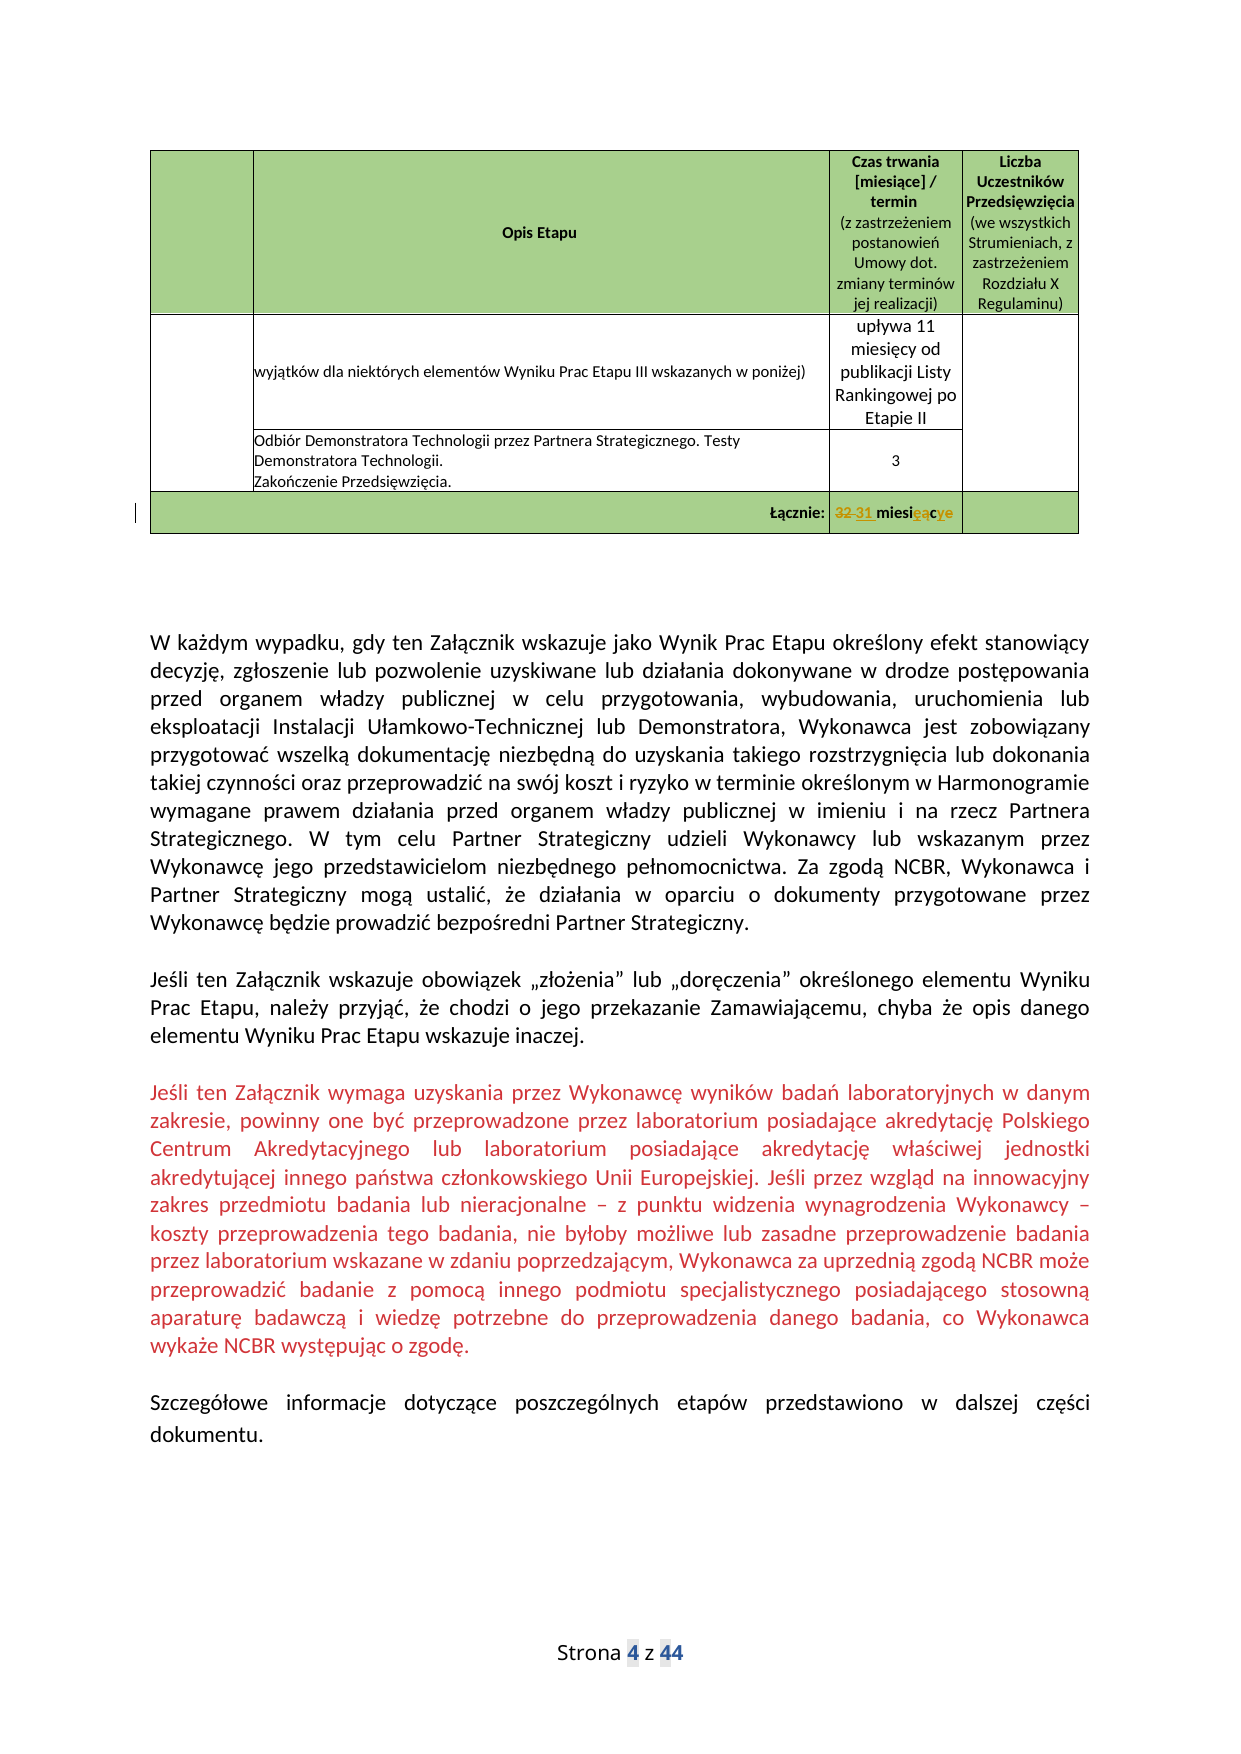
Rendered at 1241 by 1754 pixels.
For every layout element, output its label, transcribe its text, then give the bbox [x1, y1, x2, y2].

table_header [151, 151, 253, 313]
text Jeśli ten Załącznik wskazuje obowiązek „złożenia” lub „doręczenia” określonego elementu Wyniku Prac Etapu, należy przyjąć, że chodzi o jego przekazanie Zamawiającemu, chyba że opis danego elementu Wyniku Prac Etapu wskazuje inaczej. [150, 965, 1090, 1049]
table_cell Odbiór Demonstratora Technologii przez Partnera Strategicznego. Testy Demonstratora Technologii. Zakończenie Przedsięwzięcia. [254, 430, 829, 491]
table_cell Dzień w który upływa 11 miesięcy od publikacji Listy Rankingowej po Etapie II [830, 315, 962, 429]
table_header Liczba Uczestników Przedsięwzięcia (we wszystkich Strumieniach, z zastrzeżeniem Rozdziału X Regulaminu) [963, 151, 1078, 313]
table_cell Łącznie: [151, 492, 829, 533]
text Szczegółowe informacje dotyczące poszczególnych etapów przedstawiono w dalszej części dokumentu. [150, 1388, 1090, 1448]
table_cell miesic [830, 492, 962, 533]
table_cell 3 [830, 430, 962, 491]
text W każdym wypadku, gdy ten Załącznik wskazuje jako Wynik Prac Etapu określony efekt stanowiący decyzję, zgłoszenie lub pozwolenie uzyskiwane lub działania dokonywane w drodze postępowania przed organem władzy publicznej w celu przygotowania, wybudowania, uruchomienia lub eksploatacji Instalacji Ułamkowo-Technicznej lub Demonstratora, Wykonawca jest zobowiązany przygotować wszelką dokumentację niezbędną do uzyskania takiego rozstrzygnięcia lub dokonania takiej czynności oraz przeprowadzić na swój koszt i ryzyko w terminie określonym w Harmonogramie wymagane prawem działania przed organem władzy publicznej w imieniu i na rzecz Partnera Strategicznego. W tym celu Partner Strategiczny udzieli Wykonawcy lub wskazanym przez Wykonawcę jego przedstawicielom niezbędnego pełnomocnictwa. Za zgodą NCBR, Wykonawca i Partner Strategiczny mogą ustalić, że działania w oparciu o dokumenty przygotowane przez Wykonawcę będzie prowadzić bezpośredni Partner Strategiczny. [150, 628, 1090, 936]
text Jeśli ten Załącznik wymaga uzyskania przez Wykonawcę wyników badań laboratoryjnych w danym zakresie, powinny one być przeprowadzone przez laboratorium posiadające akredytację Polskiego Centrum Akredytacyjnego lub laboratorium posiadające akredytację właściwej jednostki akredytującej innego państwa członkowskiego Unii Europejskiej. Jeśli przez wzgląd na innowacyjny zakres przedmiotu badania lub nieracjonalne – z punktu widzenia wynagrodzenia Wykonawcy – koszty przeprowadzenia tego badania, nie byłoby możliwe lub zasadne przeprowadzenie badania przez laboratorium wskazane w zdaniu poprzedzającym, Wykonawca za uprzednią zgodą NCBR może przeprowadzić badanie z pomocą innego podmiotu specjalistycznego posiadającego stosowną aparaturę badawczą i wiedzę potrzebne do przeprowadzenia danego badania, co Wykonawca wykaże NCBR występując o zgodę. [150, 1078, 1090, 1359]
table_header Opis Etapu [254, 151, 829, 313]
table_cell [963, 492, 1078, 533]
table_header Czas trwania [miesiące] / termin (z zastrzeżeniem postanowień Umowy dot. zmiany terminów jej realizacji) [830, 151, 962, 313]
